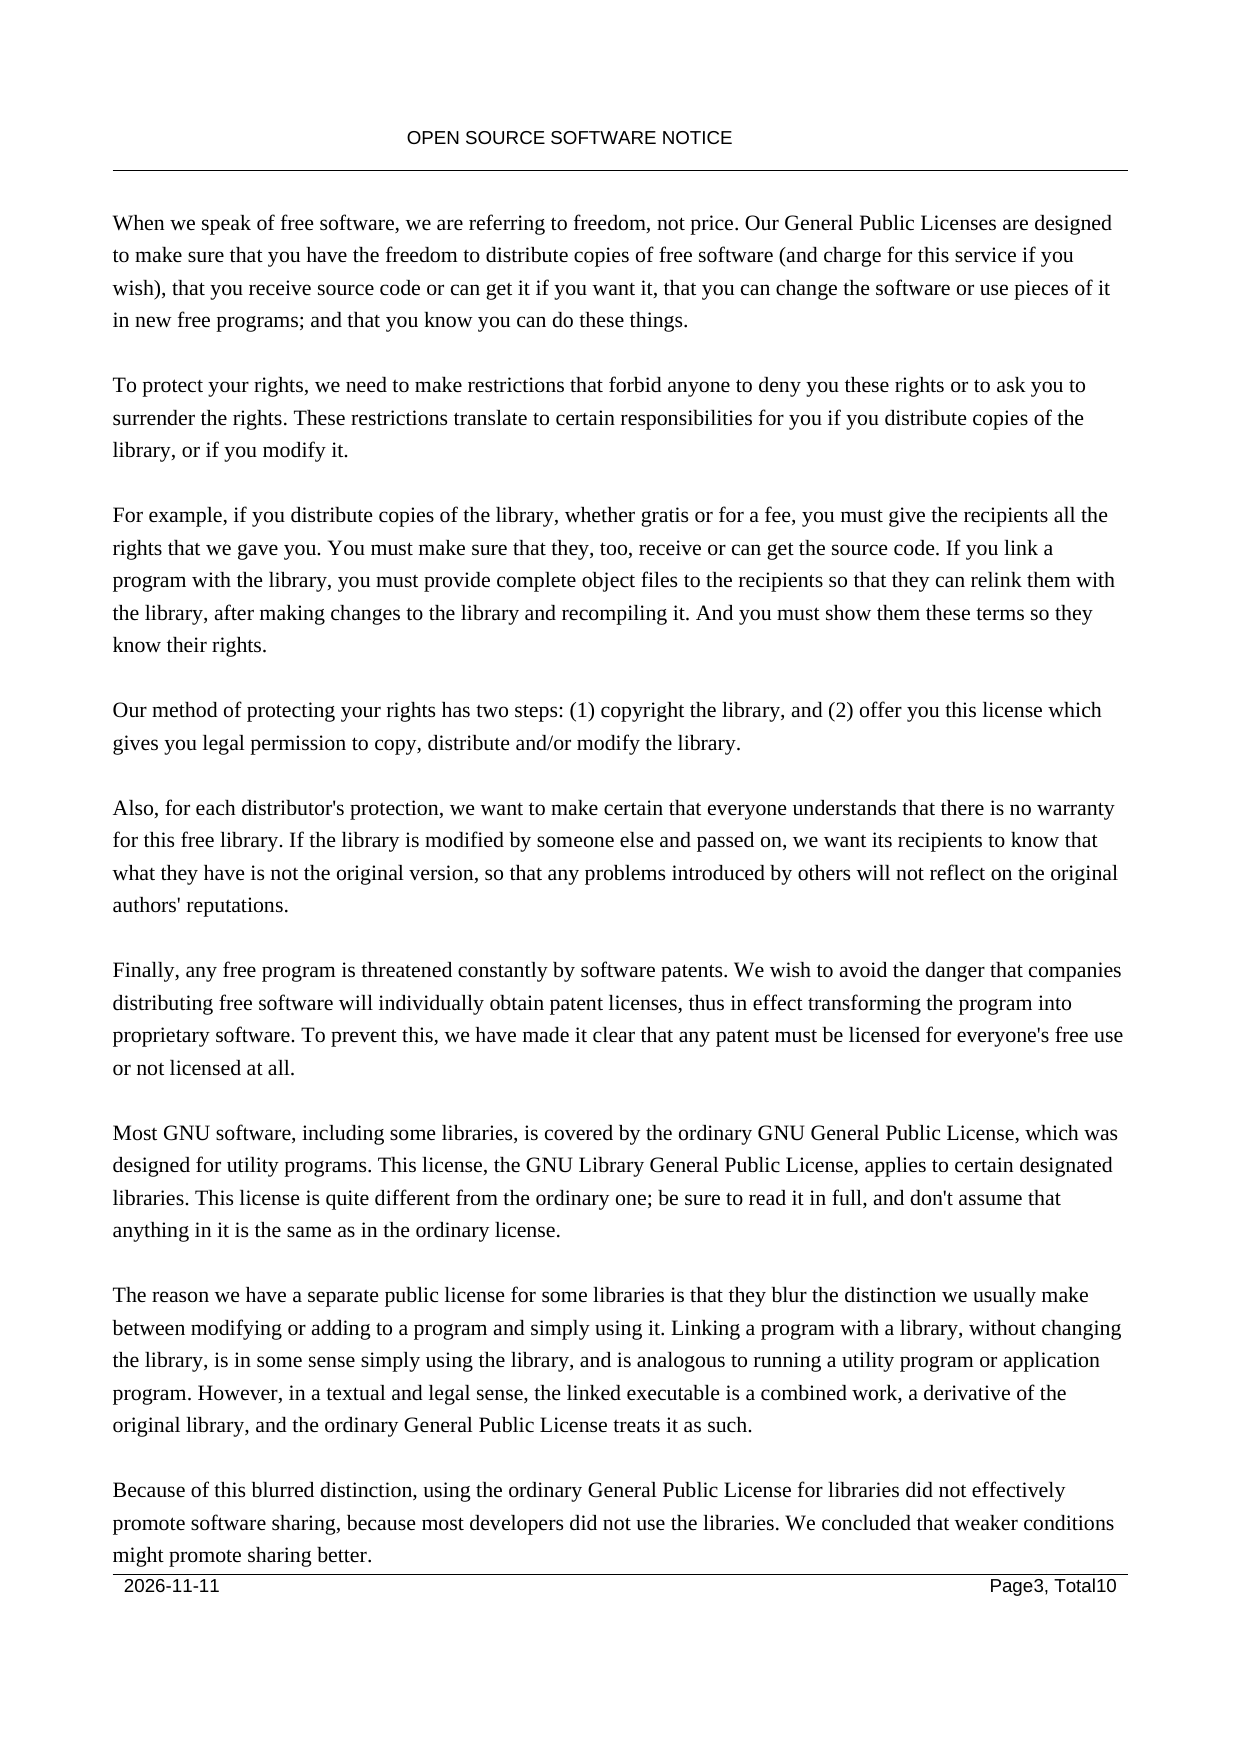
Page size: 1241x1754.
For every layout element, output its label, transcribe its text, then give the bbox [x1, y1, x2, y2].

text Most GNU software, including some libraries, is covered by the ordinary GNU General Public License, which was designed for utility programs. This license, the GNU Library General Public License, applies to certain designated libraries. This license is quite different from the ordinary one; be sure to read it in full, and don't assume that anything in it is the same as in the ordinary license. [112, 1116, 1128, 1246]
text For example, if you distribute copies of the library, whether gratis or for a fee, you must give the recipients all the rights that we gave you. You must make sure that they, too, receive or can get the source code. If you link a program with the library, you must provide complete object files to the recipients so that they can relink them with the library, after making changes to the library and recompiling it. And you must show them these terms so they know their rights. [112, 499, 1128, 661]
text The reason we have a separate public license for some libraries is that they blur the distinction we usually make between modifying or adding to a program and simply using it. Linking a program with a library, without changing the library, is in some sense simply using the library, and is analogous to running a utility program or application program. However, in a textual and legal sense, the linked executable is a combined work, a derivative of the original library, and the ordinary General Public License treats it as such. [112, 1279, 1128, 1441]
text When we speak of free software, we are referring to freedom, not price. Our General Public Licenses are designed to make sure that you have the freedom to distribute copies of free software (and charge for this service if you wish), that you receive source code or can get it if you want it, that you can change the software or use pieces of it in new free programs; and that you know you can do these things. [112, 206, 1128, 336]
text Our method of protecting your rights has two steps: (1) copyright the library, and (2) offer you this license which gives you legal permission to copy, distribute and/or modify the library. [112, 694, 1128, 759]
text To protect your rights, we need to make restrictions that forbid anyone to deny you these rights or to ask you to surrender the rights. These restrictions translate to certain responsibilities for you if you distribute copies of the library, or if you modify it. [112, 369, 1128, 466]
text Because of this blurred distinction, using the ordinary General Public License for libraries did not effectively promote software sharing, because most developers did not use the libraries. We concluded that weaker conditions might promote sharing better. [112, 1474, 1128, 1571]
text Also, for each distributor's protection, we want to make certain that everyone understands that there is no warranty for this free library. If the library is modified by someone else and passed on, we want its recipients to know that what they have is not the original version, so that any problems introduced by others will not reflect on the original authors' reputations. [112, 791, 1128, 921]
text Finally, any free program is threatened constantly by software patents. We wish to avoid the danger that companies distributing free software will individually obtain patent licenses, thus in effect transforming the program into proprietary software. To prevent this, we have made it clear that any patent must be licensed for everyone's free use or not licensed at all. [112, 954, 1128, 1084]
